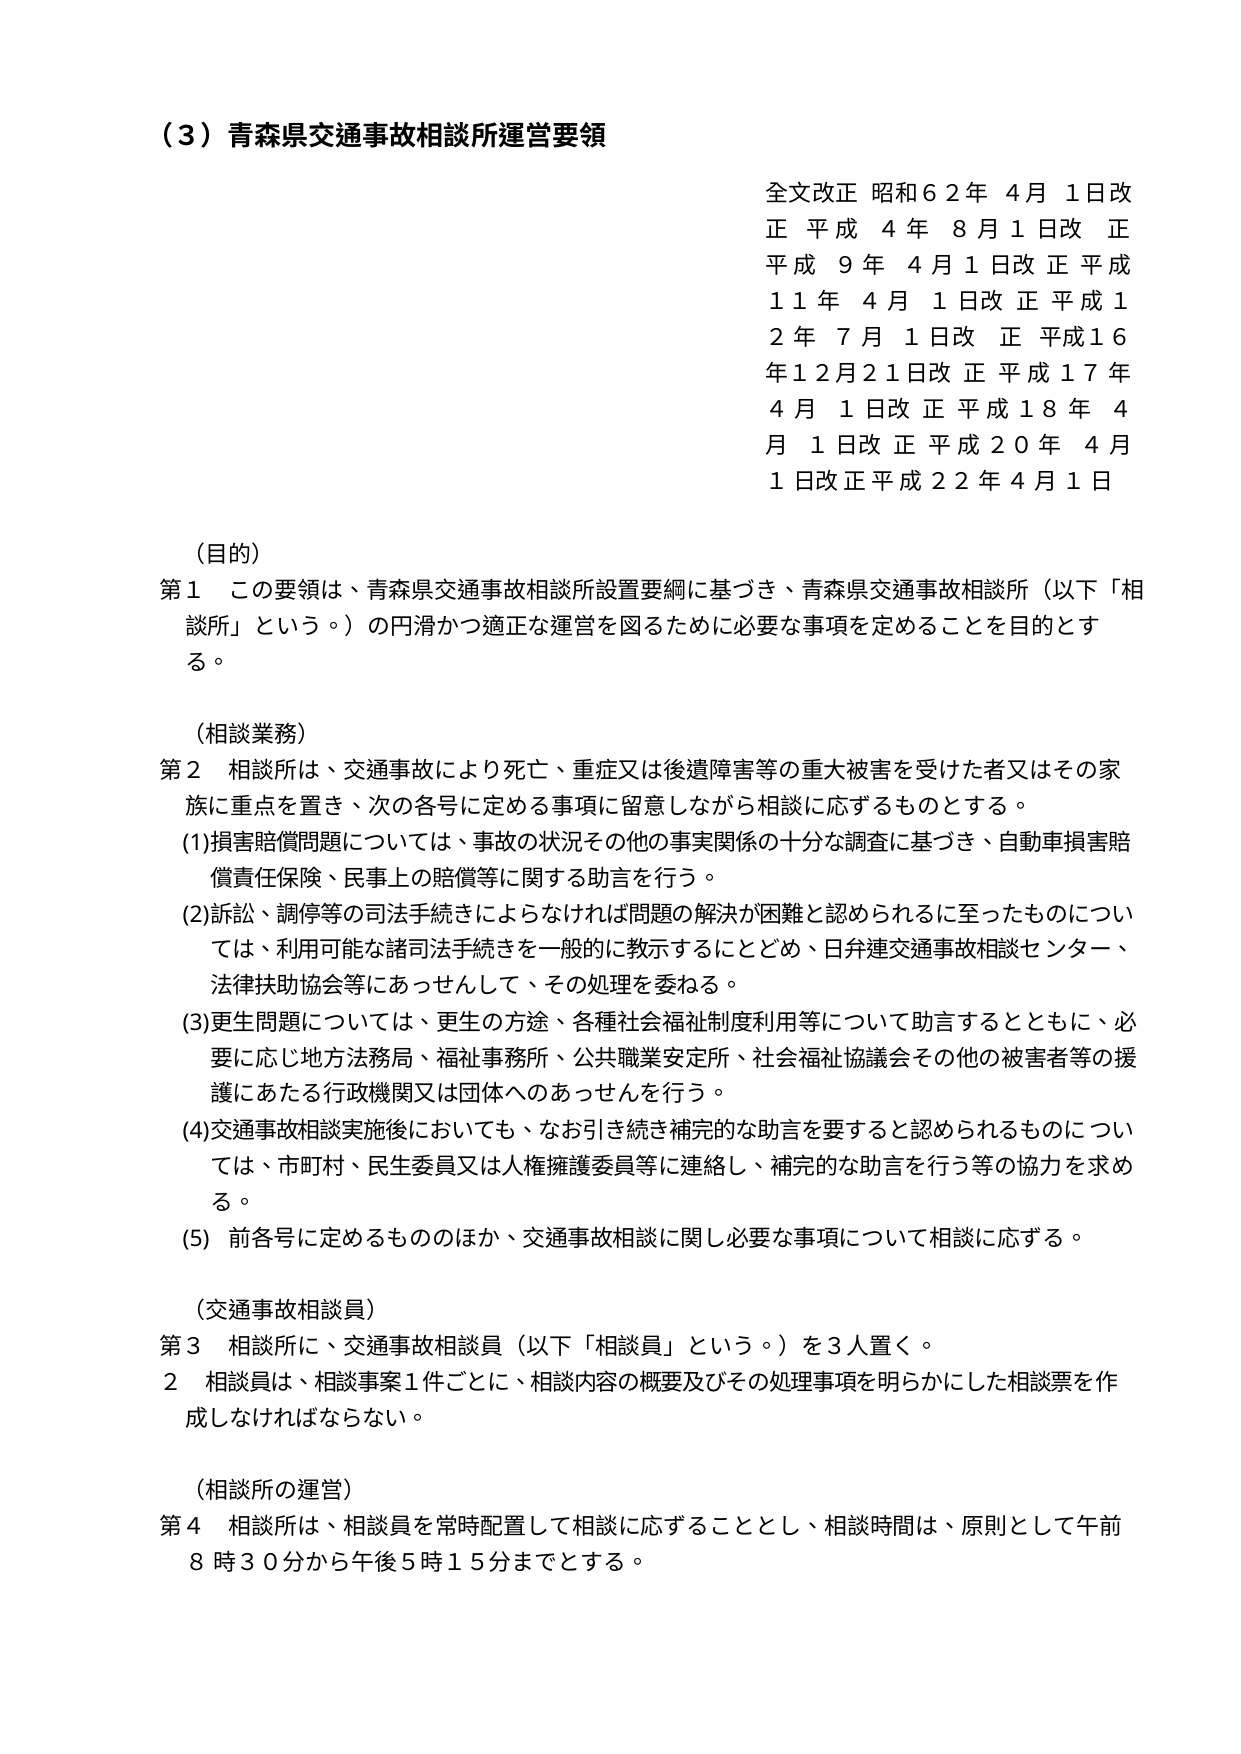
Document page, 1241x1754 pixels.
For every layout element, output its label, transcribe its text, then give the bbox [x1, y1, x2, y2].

text 全文改正 昭和６２年 ４月 １日改 正 平 成 ４ 年 ８ 月 １ 日改 正 平 成 ９ 年 ４ 月 １ 日改 正 平 成 １１ 年 ４ 月 １ 日改 正 平 成 １２ 年 ７ 月 １ 日改 正 平成１６年１２月２１日改 正 平 成 １７ 年 ４ 月 １ 日改 正 平 成 １８ 年 ４ 月 １ 日改 正 平 成 ２０ 年 ４ 月 １ 日改 正 平 成 ２２ 年 ４ 月 １ 日 [765, 177, 1132, 496]
text （相談業務） [182, 718, 1180, 749]
subtitle （３）青森県交通事故相談所運営要領 [146, 112, 1180, 153]
text 第４ 相談所は、相談員を常時配置して相談に応ずることとし、相談時間は、原則として午前８ 時３０分から午後５時１５分までとする。 [159, 1510, 1134, 1577]
text （相談所の運営） [182, 1474, 1180, 1505]
list 交通事故相談実施後においても、なお引き続き補完的な助言を要すると認められるものについては、市町村、民生委員又は人権擁護委員等に連絡し、補完的な助言を行う等の協力を求める。 [182, 1114, 1134, 1217]
text 第２ 相談所は、交通事故により死亡、重症又は後遺障害等の重大被害を受けた者又はその家族に重点を置き、次の各号に定める事項に留意しながら相談に応ずるものとする。 [159, 754, 1134, 821]
list 訴訟、調停等の司法手続きによらなければ問題の解決が困難と認められるに至ったものについては、利用可能な諸司法手続きを一般的に教示するにとどめ、日弁連交通事故相談センター、法律扶助協会等にあっせんして、その処理を委ねる。 [182, 897, 1134, 1001]
text （目的） [182, 538, 1180, 569]
list 更生問題については、更生の方途、各種社会福祉制度利用等について助言するとともに、必要に応じ地方法務局、福祉事務所、公共職業安定所、社会福祉協議会その他の被害者等の援護にあたる行政機関又は団体へのあっせんを行う。 [182, 1006, 1145, 1109]
text ２ 相談員は、相談事案１件ごとに、相談内容の概要及びその処理事項を明らかにした相談票を作成しなければならない。 [159, 1366, 1134, 1433]
text （交通事故相談員） [182, 1294, 1180, 1325]
list 前各号に定めるもののほか、交通事故相談に関し必要な事項について相談に応ずる。 [182, 1222, 1180, 1253]
text 第３ 相談所に、交通事故相談員（以下「相談員」という。）を３人置く。 [159, 1330, 1180, 1361]
text 第１ この要領は、青森県交通事故相談所設置要綱に基づき、青森県交通事故相談所（以下「相談所」という。）の円滑かつ適正な運営を図るために必要な事項を定めることを目的とする。 [159, 574, 1146, 677]
list 損害賠償問題については、事故の状況その他の事実関係の十分な調査に基づき、自動車損害賠償責任保険、民事上の賠償等に関する助言を行う。 [182, 826, 1134, 893]
